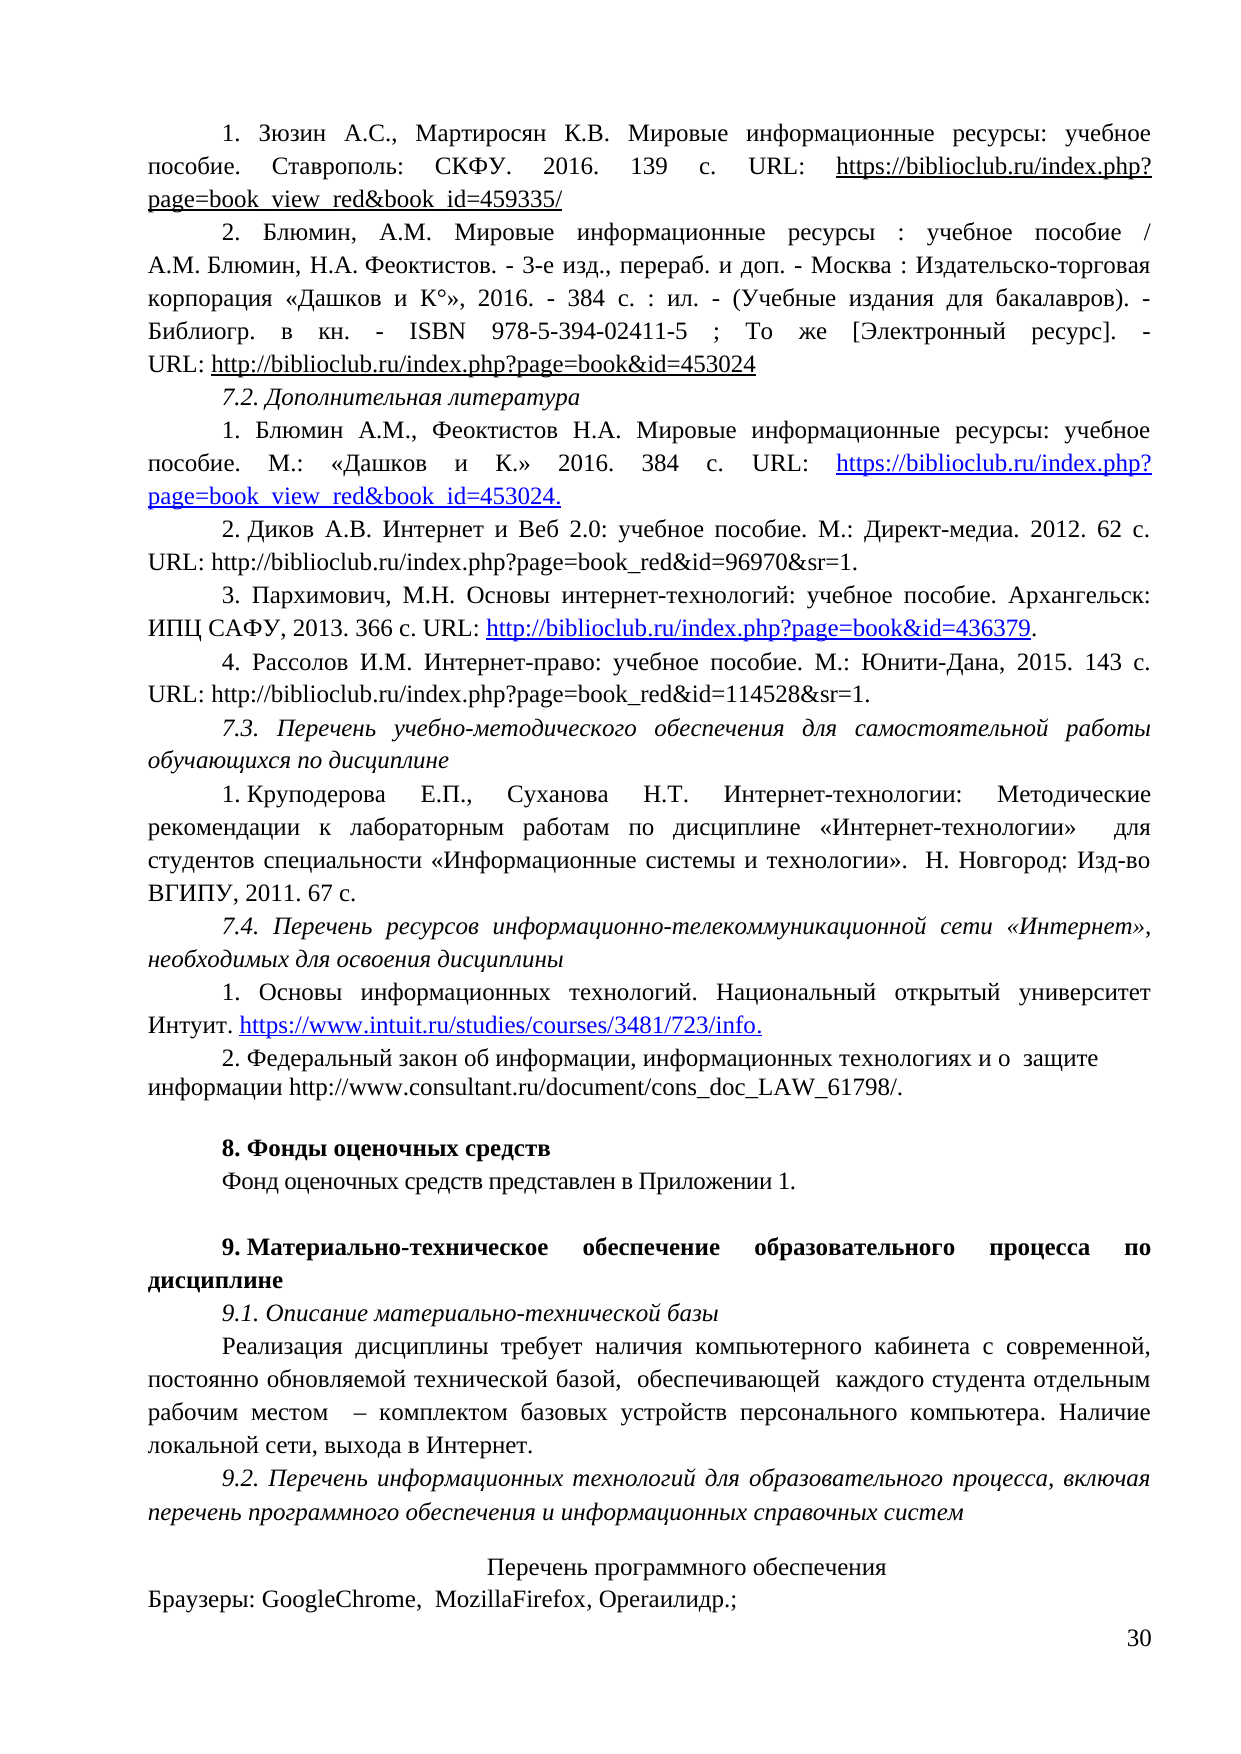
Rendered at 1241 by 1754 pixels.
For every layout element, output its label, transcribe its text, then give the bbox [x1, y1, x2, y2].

text 3. Пархимович, М.Н. Основы интернет-технологий: учебное пособие. Архангельск: ИПЦ САФУ, 2013. 366 с. URL: http://biblioclub.ru/index.php?page=book&id=436379. [148, 581, 1152, 642]
text Фонд оценочных средств представлен в Приложении 1. [148, 1166, 1152, 1195]
text 7.3. Перечень учебно-методического обеспечения для самостоятельной работы обучающихся по дисциплине [148, 713, 1152, 774]
text 7.2. Дополнительная литература [148, 382, 1152, 411]
text 4. Рассолов И.М. Интернет-право: учебное пособие. М.: Юнити-Дана, 2015. 143 с. URL: http://biblioclub.ru/index.php?page=book_red&id=114528&sr=1. [148, 647, 1152, 708]
text 1. Блюмин А.М., Феоктистов Н.А. Мировые информационные ресурсы: учебное пособие. М.: «Дашков и К.» 2016. 384 с. URL: https://biblioclub.ru/index.php?page=book_view_red&book_id=453024. [148, 415, 1152, 510]
text 2. Диков А.В. Интернет и Веб 2.0: учебное пособие. М.: Директ-медиа. 2012. 62 с. URL: http://biblioclub.ru/index.php?page=book_red&id=96970&sr=1. [148, 514, 1152, 576]
text 2. Блюмин, А.М. Мировые информационные ресурсы : учебное пособие / А.М. Блюмин, Н.А. Феоктистов. - 3-е изд., перераб. и доп. - Москва : Издательско-торговая корпорация «Дашков и К°», 2016. - 384 с. : ил. - (Учебные издания для бакалавров). - Библиогр. в кн. - ISBN 978-5-394-02411-5 ; То же [Электронный ресурс]. - URL: http://biblioclub.ru/index.php?page=book&id=453024 [148, 217, 1152, 378]
text 1. Зюзин А.С., Мартиросян К.В. Мировые информационные ресурсы: учебное пособие. Ставрополь: СКФУ. 2016. 139 с. URL: https://biblioclub.ru/index.php?page=book_view_red&book_id=459335/ [148, 118, 1152, 213]
text 9. Материально-техническое обеспечение образовательного процесса по дисциплине [148, 1232, 1152, 1294]
text Реализация дисциплины требует наличия компьютерного кабинета с современной, постоянно обновляемой технической базой, обеспечивающей каждого студента отдельным рабочим местом – комплектом базовых устройств персонального компьютера. Наличие локальной сети, выхода в Интернет. [148, 1331, 1152, 1459]
text Перечень программного обеспечения [148, 1552, 1152, 1580]
text 1. Основы информационных технологий. Национальный открытый университет Интуит. https://www.intuit.ru/studies/courses/3481/723/info. [148, 977, 1152, 1038]
text 8. Фонды оценочных средств [148, 1133, 1152, 1162]
text 2. Федеральный закон об информации, информационных технологиях и о защите информации http://www.consultant.ru/document/cons_doc_LAW_61798/. [148, 1043, 1152, 1100]
text 7.4. Перечень ресурсов информационно-телекоммуникационной сети «Интернет», необходимых для освоения дисциплины [148, 911, 1152, 972]
text Браузеры: GoogleChrome, MozillaFirefox, Operaилидр.; [148, 1584, 1152, 1613]
text 9.2. Перечень информационных технологий для образовательного процесса, включая перечень программного обеспечения и информационных справочных систем [148, 1463, 1152, 1525]
text 1. Круподерова Е.П., Суханова Н.Т. Интернет-технологии: Методические рекомендации к лабораторным работам по дисциплине «Интернет-технологии» для студентов специальности «Информационные системы и технологии». Н. Новгород: Изд-во ВГИПУ, 2011. 67 с. [148, 779, 1152, 906]
text 9.1. Описание материально-технической базы [148, 1298, 1152, 1327]
